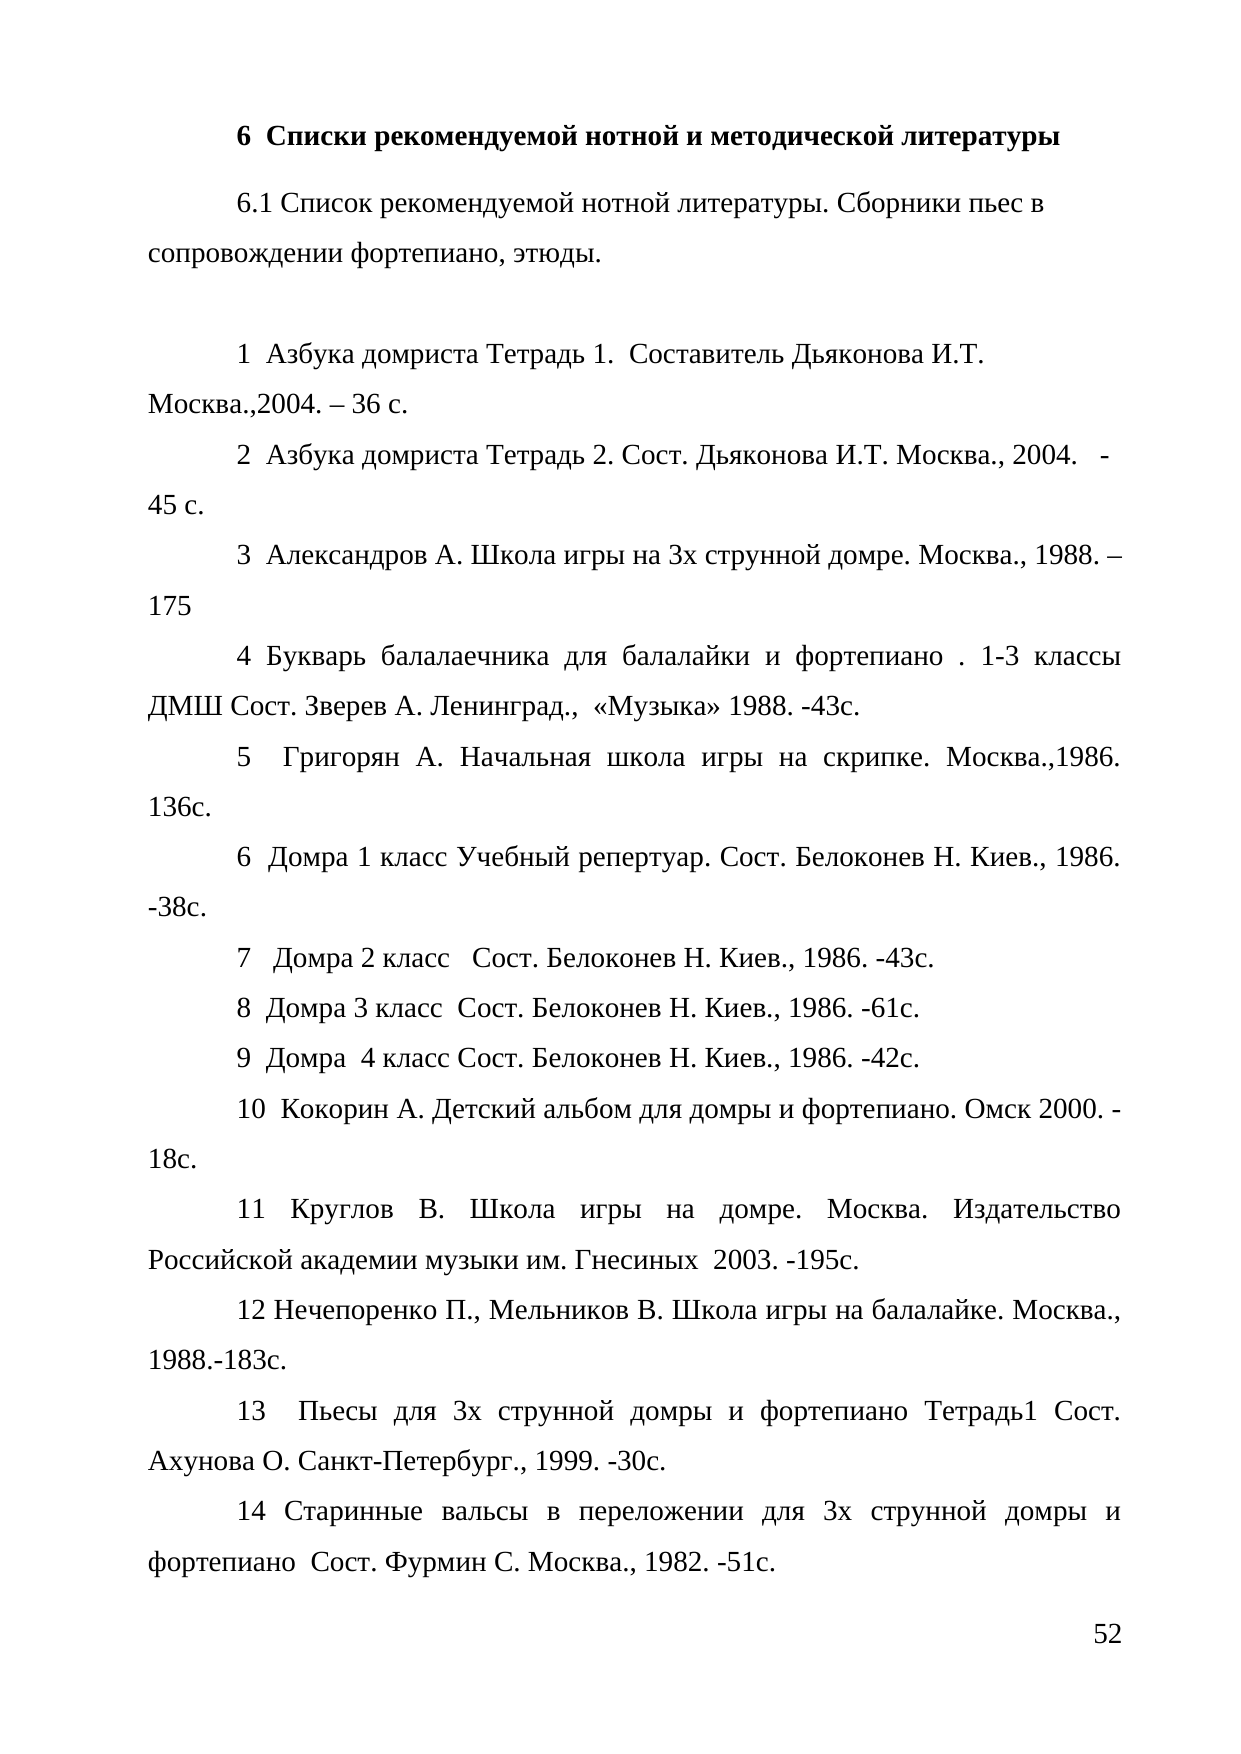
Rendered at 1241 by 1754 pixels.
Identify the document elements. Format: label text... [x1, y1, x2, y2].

text 9 Домра 4 класс Сост. Белоконев Н. Киев., 1986. -42с. [148, 1041, 1122, 1074]
text 12 Нечепоренко П., Мельников В. Школа игры на балалайке. Москва., 1988.-183с. [148, 1292, 1122, 1376]
text 6 Списки рекомендуемой нотной и методической литературы [118, 118, 1122, 152]
text 13 Пьесы для 3х струнной домры и фортепиано Тетрадь1 Сост. Ахунова О. Санкт-Петербург., 1999. -30с. [148, 1393, 1122, 1477]
text 3 Александров А. Школа игры на 3х струнной домре. Москва., 1988. – 175 [148, 537, 1122, 621]
text 14 Старинные вальсы в переложении для 3х струнной домры и фортепиано Сост. Фурмин С. Москва., 1982. -51с. [148, 1493, 1122, 1577]
text 1 Азбука домриста Тетрадь 1. Составитель Дьяконова И.Т. Москва.,2004. – 36 с. [148, 336, 1122, 420]
text 10 Кокорин А. Детский альбом для домры и фортепиано. Омск 2000. -18с. [148, 1091, 1122, 1175]
text 11 Круглов В. Школа игры на домре. Москва. Издательство Российской академии музыки им. Гнесиных 2003. -195с. [148, 1191, 1122, 1275]
text 6.1 Список рекомендуемой нотной литературы. Сборники пьес в сопровождении фортепиано, этюды. [148, 185, 1122, 269]
text 2 Азбука домриста Тетрадь 2. Сост. Дьяконова И.Т. Москва., 2004. -45 с. [148, 437, 1122, 521]
text 7 Домра 2 класс Сост. Белоконев Н. Киев., 1986. -43с. [148, 940, 1122, 973]
text 8 Домра 3 класс Сост. Белоконев Н. Киев., 1986. -61с. [148, 990, 1122, 1024]
text 4 Букварь балалаечника для балалайки и фортепиано . 1-3 классы ДМШ Сост. Зверев А. Ленинград., «Музыка» 1988. -43с. [148, 638, 1122, 722]
text 5 Григорян А. Начальная школа игры на скрипке. Москва.,1986. 136с. [148, 739, 1122, 822]
text 6 Домра 1 класс Учебный репертуар. Сост. Белоконев Н. Киев., 1986. -38с. [148, 839, 1122, 923]
